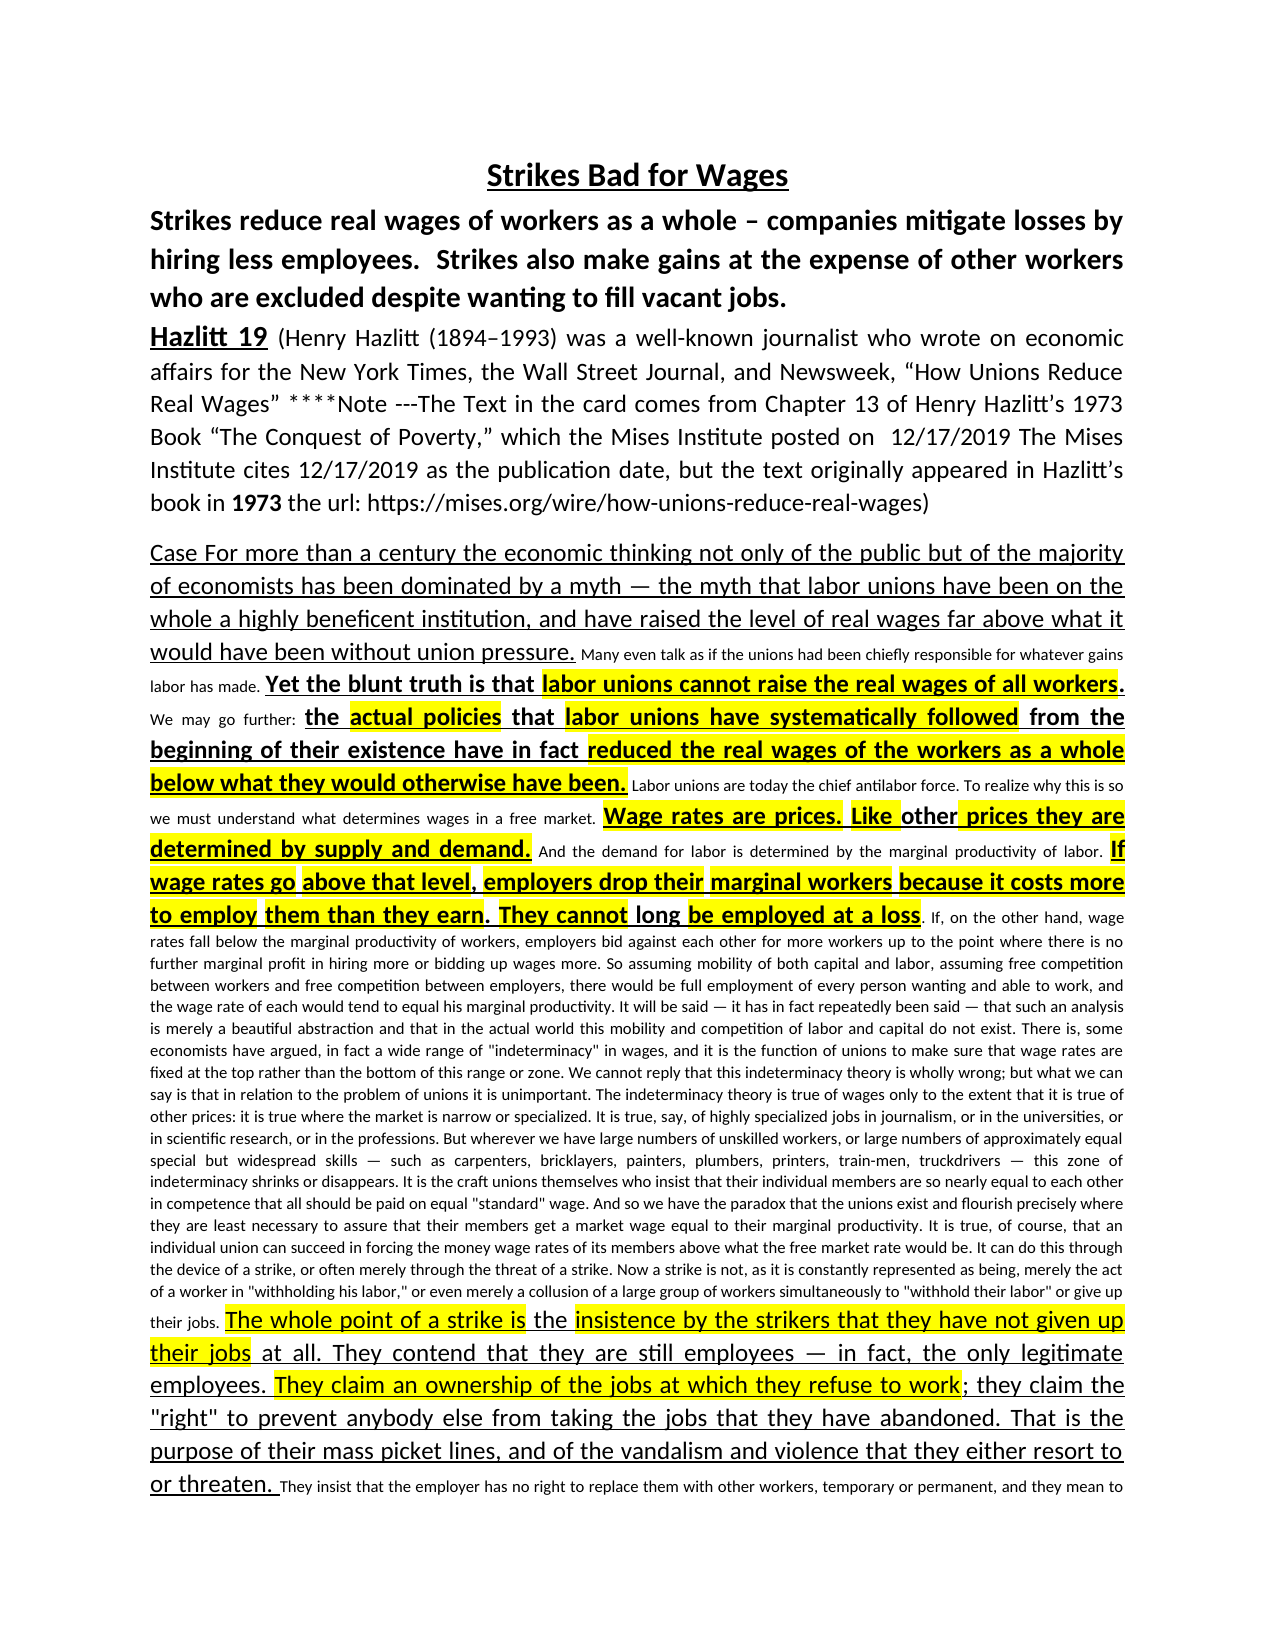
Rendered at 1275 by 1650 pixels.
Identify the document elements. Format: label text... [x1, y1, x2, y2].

subtitle Strikes reduce real wages of workers as a whole – companies mitigate losses by hiring less employees. Strikes also make gains at the expense of other workers who are excluded despite wanting to fill vacant jobs. [150, 202, 1125, 315]
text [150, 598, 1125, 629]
subtitle Strikes Bad for Wages [150, 154, 1125, 195]
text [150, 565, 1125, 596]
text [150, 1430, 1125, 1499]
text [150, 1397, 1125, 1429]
text Hazlitt 19 (Henry Hazlitt (1894–1993) was a well-known journalist who wrote on economic affairs for the New York Times, the Wall Street Journal, and Newsweek, “How Unions Reduce Real Wages” ****Note ---The Text in the card comes from Chapter 13 of Henry Hazlitt’s 1973 Book “The Conquest of Poverty,” which the Mises Institute posted on 12/17/2019 The Mises Institute cites 12/17/2019 as the publication date, but the text originally appeared in Hazlitt’s book in 1973 the url: https://mises.org/wire/how-unions-reduce-real-wages) [150, 318, 1125, 518]
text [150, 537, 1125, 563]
